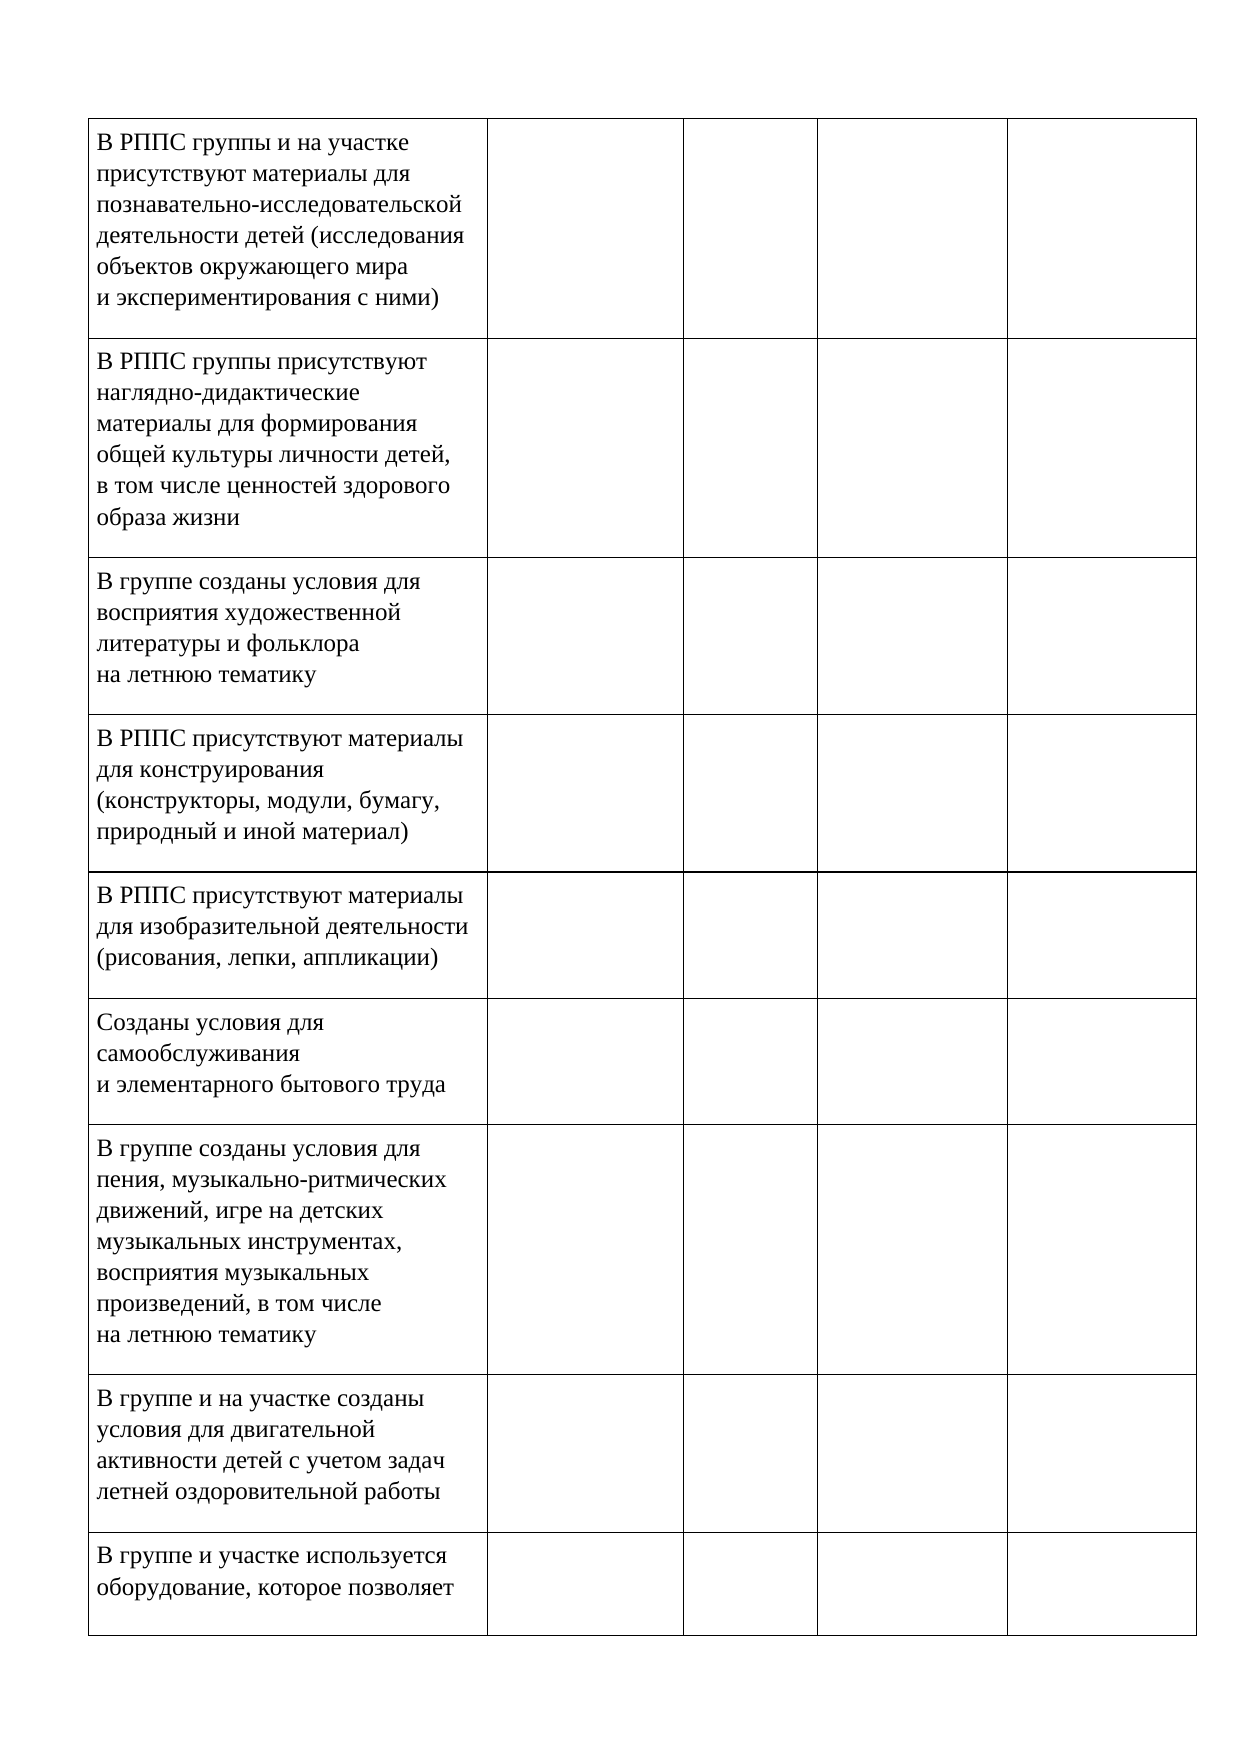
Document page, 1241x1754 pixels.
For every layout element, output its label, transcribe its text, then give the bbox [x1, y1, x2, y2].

table_cell [684, 1125, 817, 1374]
table_cell [684, 1533, 817, 1635]
table_cell В РППС группы присутствуют наглядно-дидактические материалы для формирования общей культуры личности детей, в том числе ценностей здорового образа жизни [89, 339, 487, 557]
table_cell [684, 339, 817, 557]
table_cell В группе созданы условия для восприятия художественной литературы и фольклора на летнюю тематику [89, 558, 487, 714]
table_cell [488, 1125, 683, 1374]
table_cell [818, 873, 1007, 998]
table_cell [684, 715, 817, 871]
table_cell В группе созданы условия для пения, музыкально-ритмических движений, игре на детских музыкальных инструментах, восприятия музыкальных произведений, в том числе на летнюю тематику [89, 1125, 487, 1374]
table_cell [1008, 1375, 1196, 1532]
table_cell [1008, 339, 1196, 557]
table_cell [488, 999, 683, 1124]
table_cell Созданы условия для самообслуживания и элементарного бытового труда [89, 999, 487, 1124]
table_cell [818, 999, 1007, 1124]
table_cell [488, 1533, 683, 1635]
table_cell В РППС присутствуют материалы для изобразительной деятельности (рисования, лепки, аппликации) [89, 873, 487, 998]
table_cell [89, 1533, 487, 1635]
table_cell [818, 715, 1007, 871]
table_cell [818, 119, 1007, 337]
table_cell [818, 558, 1007, 714]
table_cell [1008, 999, 1196, 1124]
table_cell [818, 1125, 1007, 1374]
table_cell [818, 1375, 1007, 1532]
table_cell [684, 119, 817, 337]
table_cell [488, 119, 683, 337]
table_cell [684, 1375, 817, 1532]
table_cell [1008, 1533, 1196, 1635]
table_cell [488, 873, 683, 998]
table_cell В РППС группы и на участке присутствуют материалы для познавательно-исследовательской деятельности детей (исследования объектов окружающего мира и экспериментирования с ними) [89, 119, 487, 337]
table_cell [818, 339, 1007, 557]
table_cell [1008, 715, 1196, 871]
table_cell [488, 715, 683, 871]
table_cell [488, 558, 683, 714]
table_cell [684, 558, 817, 714]
table_cell [1008, 1125, 1196, 1374]
table_cell [488, 1375, 683, 1532]
table_cell [684, 873, 817, 998]
table_cell [684, 999, 817, 1124]
table_cell [1008, 558, 1196, 714]
table_cell [1008, 119, 1196, 337]
table_cell В РППС присутствуют материалы для конструирования (конструкторы, модули, бумагу, природный и иной материал) [89, 715, 487, 871]
table_cell [1008, 873, 1196, 998]
table_cell [818, 1533, 1007, 1635]
table_cell [488, 339, 683, 557]
table_cell В группе и на участке созданы условия для двигательной активности детей с учетом задач летней оздоровительной работы [89, 1375, 487, 1532]
